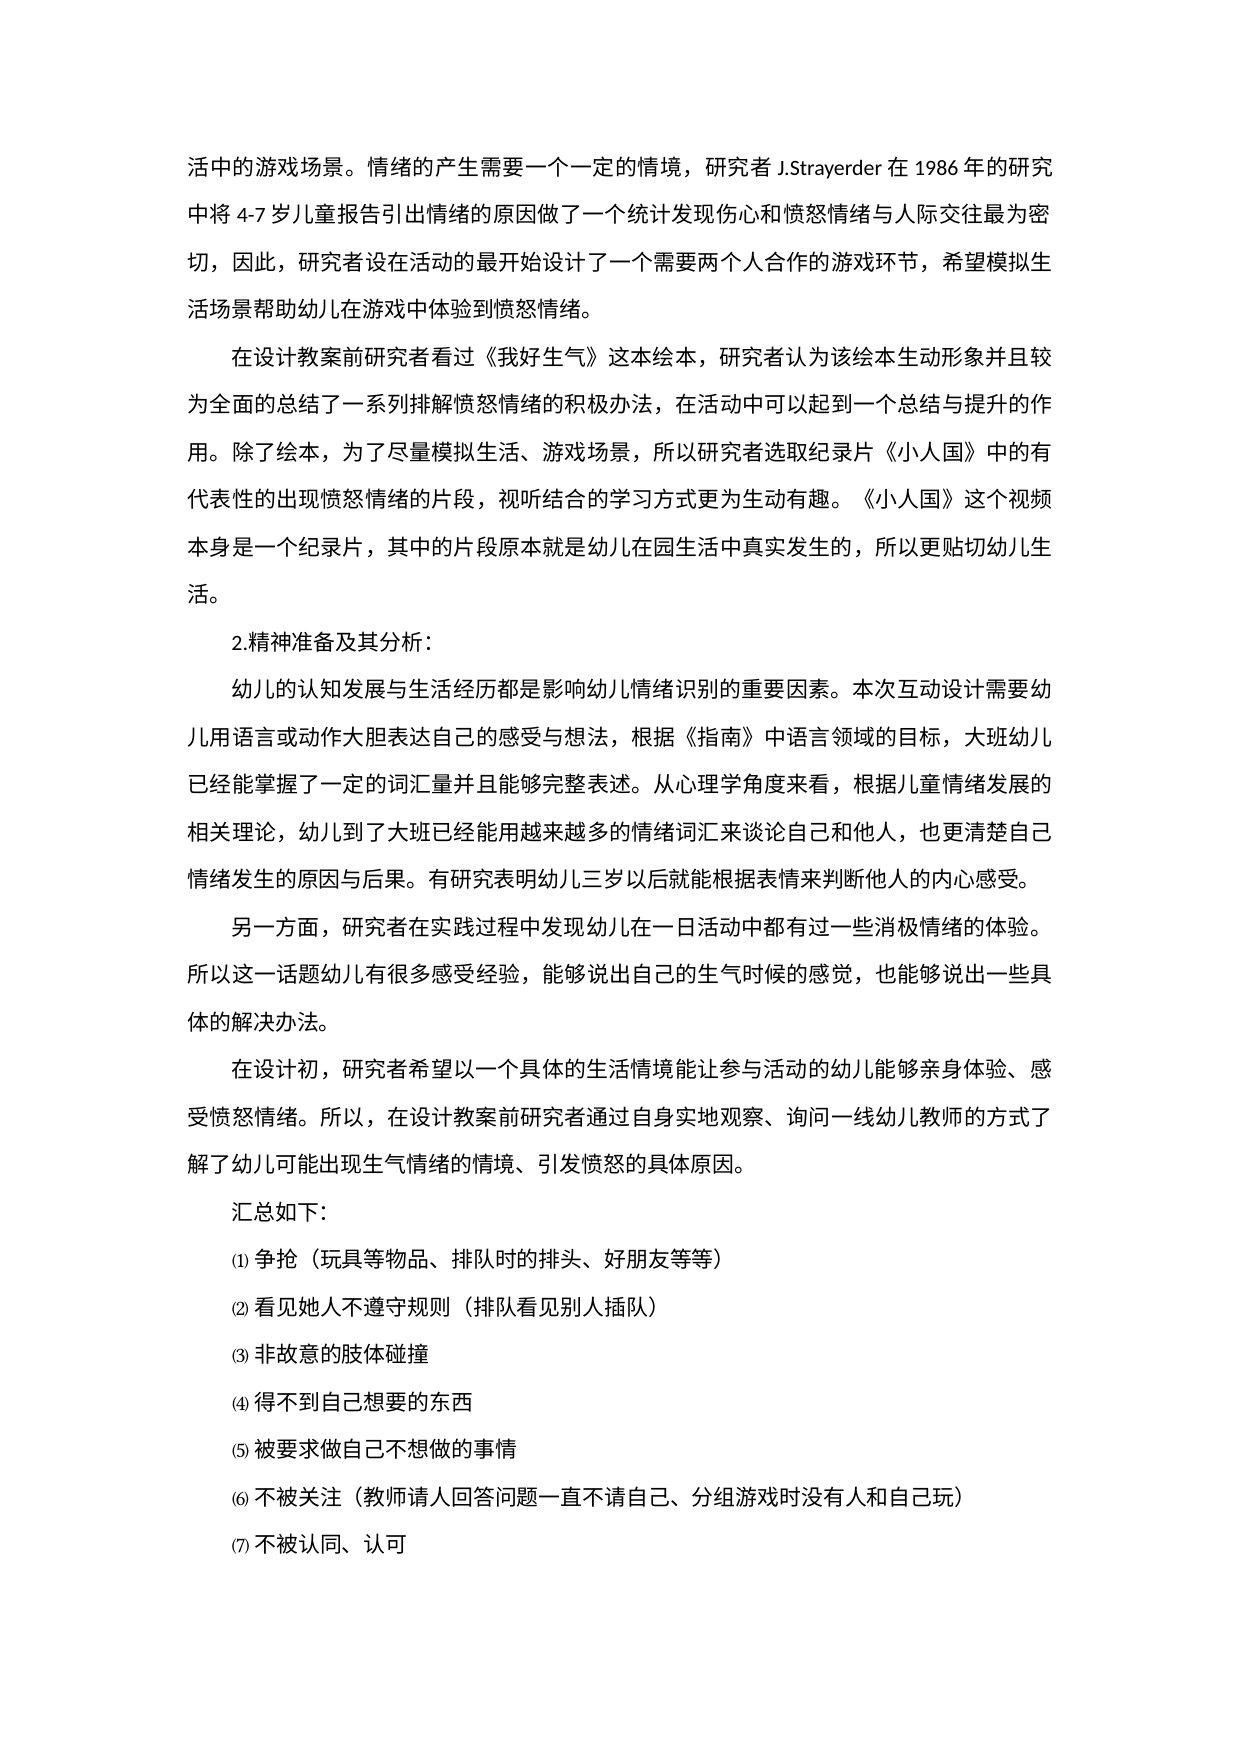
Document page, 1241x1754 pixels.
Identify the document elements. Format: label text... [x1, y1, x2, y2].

text 汇总如下： [187, 1195, 1053, 1227]
text ⑺不被认同、认可 [187, 1527, 1053, 1559]
text ⑸被要求做自己不想做的事情 [187, 1432, 1053, 1464]
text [187, 150, 1053, 324]
text ⑹不被关注（教师请人回答问题一直不请自己、分组游戏时没有人和自己玩） [187, 1480, 1053, 1512]
text ⑵看见她人不遵守规则（排队看见别人插队） [187, 1290, 1053, 1322]
text 幼儿的认知发展与生活经历都是影响幼儿情绪识别的重要因素。本次互动设计需要幼儿用语言或动作大胆表达自己的感受与想法，根据《指南》中语言领域的目标，大班幼儿已经能掌握了一定的词汇量并且能够完整表述。从心理学角度来看，根据儿童情绪发展的相关理论，幼儿到了大班已经能用越来越多的情绪词汇来谈论自己和他人，也更清楚自己情绪发生的原因与后果。有研究表明幼儿三岁以后就能根据表情来判断他人的内心感受。 [187, 672, 1053, 894]
text 另一方面，研究者在实践过程中发现幼儿在一日活动中都有过一些消极情绪的体验。所以这一话题幼儿有很多感受经验，能够说出自己的生气时候的感觉，也能够说出一些具体的解决办法。 [187, 910, 1053, 1037]
text ⑴争抢（玩具等物品、排队时的排头、好朋友等等） [187, 1242, 1053, 1274]
text 在设计教案前研究者看过《我好生气》这本绘本，研究者认为该绘本生动形象并且较为全面的总结了一系列排解愤怒情绪的积极办法，在活动中可以起到一个总结与提升的作用。除了绘本，为了尽量模拟生活、游戏场景，所以研究者选取纪录片《小人国》中的有代表性的出现愤怒情绪的片段，视听结合的学习方式更为生动有趣。《小人国》这个视频本身是一个纪录片，其中的片段原本就是幼儿在园生活中真实发生的，所以更贴切幼儿生活。 [187, 340, 1053, 609]
text ⑷得不到自己想要的东西 [187, 1385, 1053, 1417]
text 在设计初，研究者希望以一个具体的生活情境能让参与活动的幼儿能够亲身体验、感受愤怒情绪。所以，在设计教案前研究者通过自身实地观察、询问一线幼儿教师的方式了解了幼儿可能出现生气情绪的情境、引发愤怒的具体原因。 [187, 1052, 1053, 1179]
text 2.精神准备及其分析： [187, 625, 1053, 657]
text ⑶非故意的肢体碰撞 [187, 1337, 1053, 1369]
